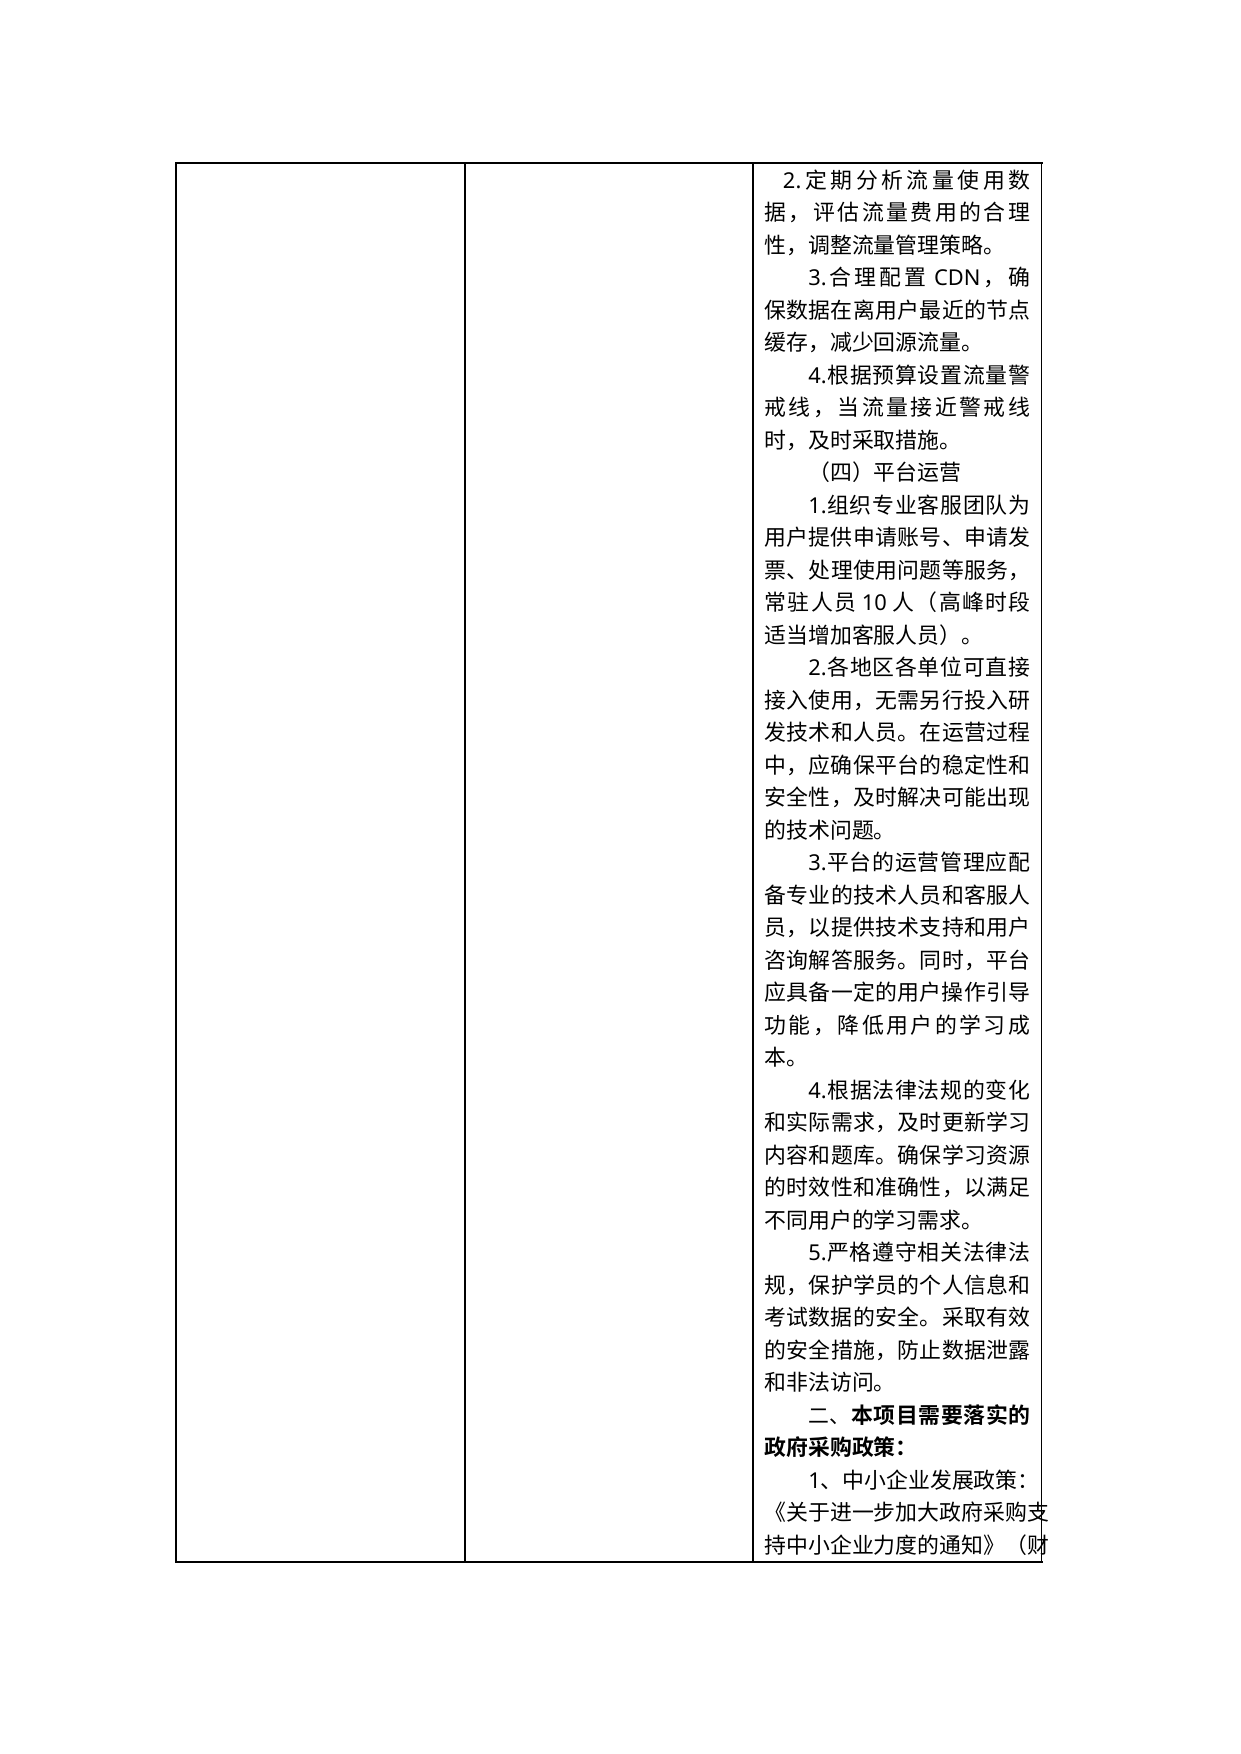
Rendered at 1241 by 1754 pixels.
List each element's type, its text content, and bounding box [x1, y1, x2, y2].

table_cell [754, 164, 1041, 1561]
table_cell 1 [177, 164, 464, 1561]
table_cell [466, 164, 752, 1561]
